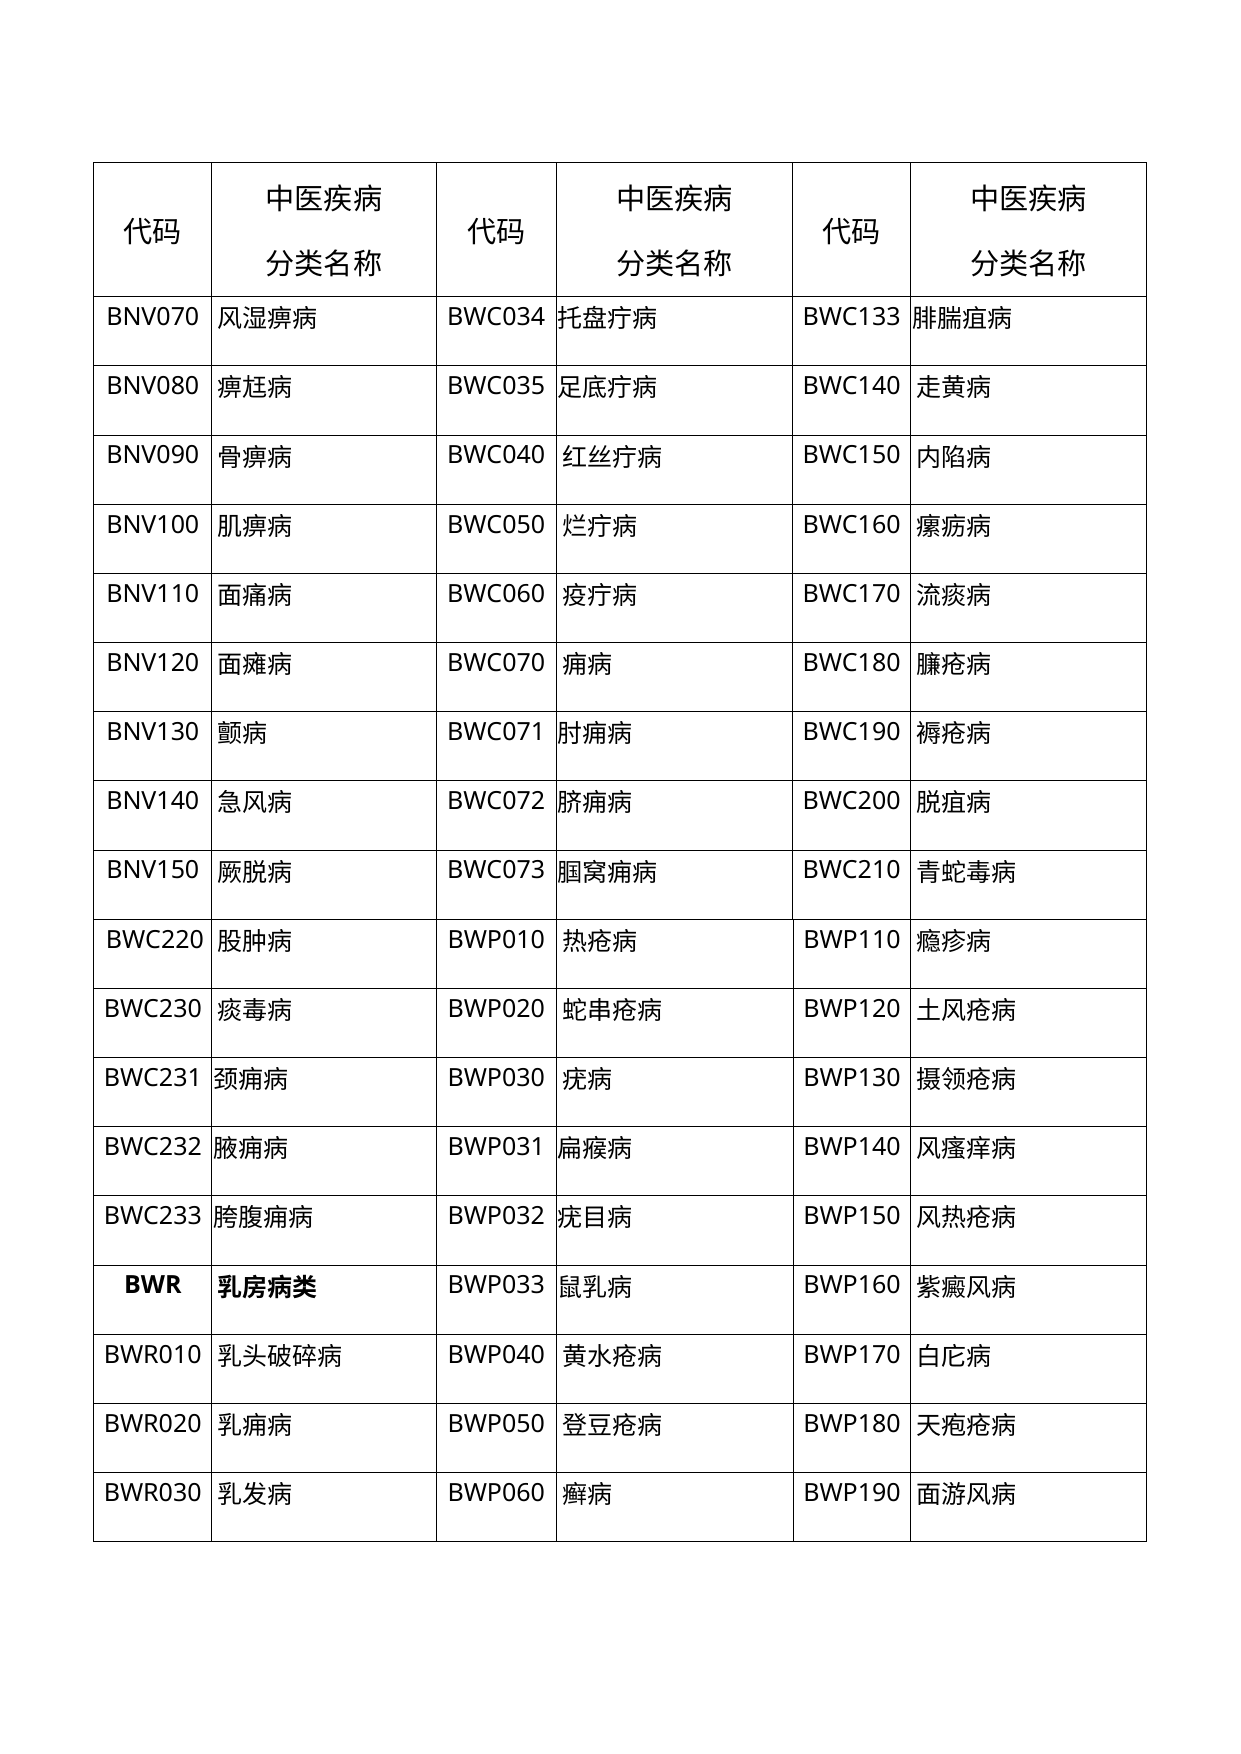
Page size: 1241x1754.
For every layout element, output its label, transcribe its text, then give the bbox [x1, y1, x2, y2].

table_cell BWC040 [437, 436, 556, 504]
table_cell 腓腨疽病 [911, 297, 1146, 365]
table_cell BWP190 [794, 1473, 910, 1541]
table_cell BWC170 [793, 574, 910, 642]
table_cell BWP110 [794, 920, 910, 988]
table_header 中医疾病 分类名称 [911, 163, 1146, 296]
table_cell BWP150 [794, 1196, 910, 1264]
table_cell BWP050 [437, 1404, 556, 1472]
table_cell BWC071 [437, 712, 556, 780]
table_cell 痈病 [557, 643, 792, 711]
table_cell BNV070 [94, 297, 211, 365]
table_cell 痹尪病 [212, 366, 436, 434]
table_cell 土风疮病 [911, 989, 1146, 1057]
table_cell BWC035 [437, 366, 556, 434]
table_cell 面游风病 [911, 1473, 1146, 1541]
table_cell 鼠乳病 [557, 1266, 793, 1334]
table_cell 走黄病 [911, 366, 1146, 434]
table_cell 急风病 [212, 781, 436, 849]
table_cell 流痰病 [911, 574, 1146, 642]
table_cell 扁瘊病 [557, 1127, 793, 1195]
table_cell 颈痈病 [212, 1058, 436, 1126]
table_cell 腋痈病 [212, 1127, 436, 1195]
table_cell BWC034 [437, 297, 556, 365]
table_cell 青蛇毒病 [911, 851, 1146, 919]
table_cell 面瘫病 [212, 643, 436, 711]
table_cell BNV110 [94, 574, 211, 642]
table_cell BWP170 [794, 1335, 910, 1403]
table_cell BWC060 [437, 574, 556, 642]
table_cell BWC233 [94, 1196, 211, 1264]
table_cell 足底疔病 [557, 366, 792, 434]
table_cell 肌痹病 [212, 505, 436, 573]
table_cell 摄领疮病 [911, 1058, 1146, 1126]
table_cell BWC050 [437, 505, 556, 573]
table_cell 乳发病 [212, 1473, 436, 1541]
table_cell BWR030 [94, 1473, 211, 1541]
table_cell BWC140 [793, 366, 910, 434]
table_cell 乳头破碎病 [212, 1335, 436, 1403]
table_cell BWP020 [437, 989, 556, 1057]
table_cell 乳痈病 [212, 1404, 436, 1472]
table_cell 托盘疔病 [557, 297, 792, 365]
table_cell BWC200 [793, 781, 910, 849]
table_cell 红丝疔病 [557, 436, 792, 504]
table_cell BNV150 [94, 851, 211, 919]
table_cell 股肿病 [212, 920, 436, 988]
table_cell BNV090 [94, 436, 211, 504]
table_cell 风湿痹病 [212, 297, 436, 365]
table_cell 内陷病 [911, 436, 1146, 504]
table_cell BWR010 [94, 1335, 211, 1403]
table_cell BWP031 [437, 1127, 556, 1195]
table_cell 痰毒病 [212, 989, 436, 1057]
table_cell BWC070 [437, 643, 556, 711]
table_cell BNV100 [94, 505, 211, 573]
table_cell BWP060 [437, 1473, 556, 1541]
table_cell 瘾疹病 [911, 920, 1146, 988]
table_cell BWC190 [793, 712, 910, 780]
table_cell 肘痈病 [557, 712, 792, 780]
table_cell 乳房病类 [212, 1266, 436, 1334]
table_cell 疫疔病 [557, 574, 792, 642]
table_header 代码 [94, 163, 211, 296]
table_cell BNV080 [94, 366, 211, 434]
table_cell 厥脱病 [212, 851, 436, 919]
table_cell BWC232 [94, 1127, 211, 1195]
table_cell BWC133 [793, 297, 910, 365]
table_cell 紫癜风病 [911, 1266, 1146, 1334]
table_cell 登豆疮病 [557, 1404, 793, 1472]
table_cell BNV120 [94, 643, 211, 711]
table_header 代码 [793, 163, 910, 296]
table_cell BWP033 [437, 1266, 556, 1334]
table_cell BWR020 [94, 1404, 211, 1472]
table_header 代码 [437, 163, 556, 296]
table_cell 疣病 [557, 1058, 793, 1126]
table_cell BWP010 [437, 920, 556, 988]
table_cell BWC210 [793, 851, 910, 919]
table_cell 颤病 [212, 712, 436, 780]
table_cell BWC160 [793, 505, 910, 573]
table_cell BWC180 [793, 643, 910, 711]
table_cell BWP040 [437, 1335, 556, 1403]
table_cell 脐痈病 [557, 781, 792, 849]
table_header 中医疾病 分类名称 [212, 163, 436, 296]
table_cell BNV140 [94, 781, 211, 849]
table_cell BWC150 [793, 436, 910, 504]
table_cell 黄水疮病 [557, 1335, 793, 1403]
table_cell 疣目病 [557, 1196, 793, 1264]
table_cell 烂疔病 [557, 505, 792, 573]
table_cell 褥疮病 [911, 712, 1146, 780]
table_cell BWP160 [794, 1266, 910, 1334]
table_cell BWP032 [437, 1196, 556, 1264]
table_cell BWC230 [94, 989, 211, 1057]
table_cell 白庀病 [911, 1335, 1146, 1403]
table_cell 天疱疮病 [911, 1404, 1146, 1472]
table_cell 热疮病 [557, 920, 793, 988]
table_cell BWP140 [794, 1127, 910, 1195]
table_cell 面痛病 [212, 574, 436, 642]
table_cell BWC220 [94, 920, 211, 988]
table_cell 癣病 [557, 1473, 793, 1541]
table_cell 蛇串疮病 [557, 989, 793, 1057]
table_cell BNV130 [94, 712, 211, 780]
table_cell BWR [94, 1266, 211, 1334]
table_cell 瘰疬病 [911, 505, 1146, 573]
table_cell BWP130 [794, 1058, 910, 1126]
table_cell 胯腹痈病 [212, 1196, 436, 1264]
table_cell 风瘙痒病 [911, 1127, 1146, 1195]
table_cell 臁疮病 [911, 643, 1146, 711]
table_cell 腘窝痈病 [557, 851, 792, 919]
table_cell BWP030 [437, 1058, 556, 1126]
table_cell BWP120 [794, 989, 910, 1057]
table_cell 骨痹病 [212, 436, 436, 504]
table_cell 风热疮病 [911, 1196, 1146, 1264]
table_cell 脱疽病 [911, 781, 1146, 849]
table_cell BWC073 [437, 851, 556, 919]
table_cell BWC231 [94, 1058, 211, 1126]
table_header 中医疾病 分类名称 [557, 163, 792, 296]
table_cell BWC072 [437, 781, 556, 849]
table_cell BWP180 [794, 1404, 910, 1472]
